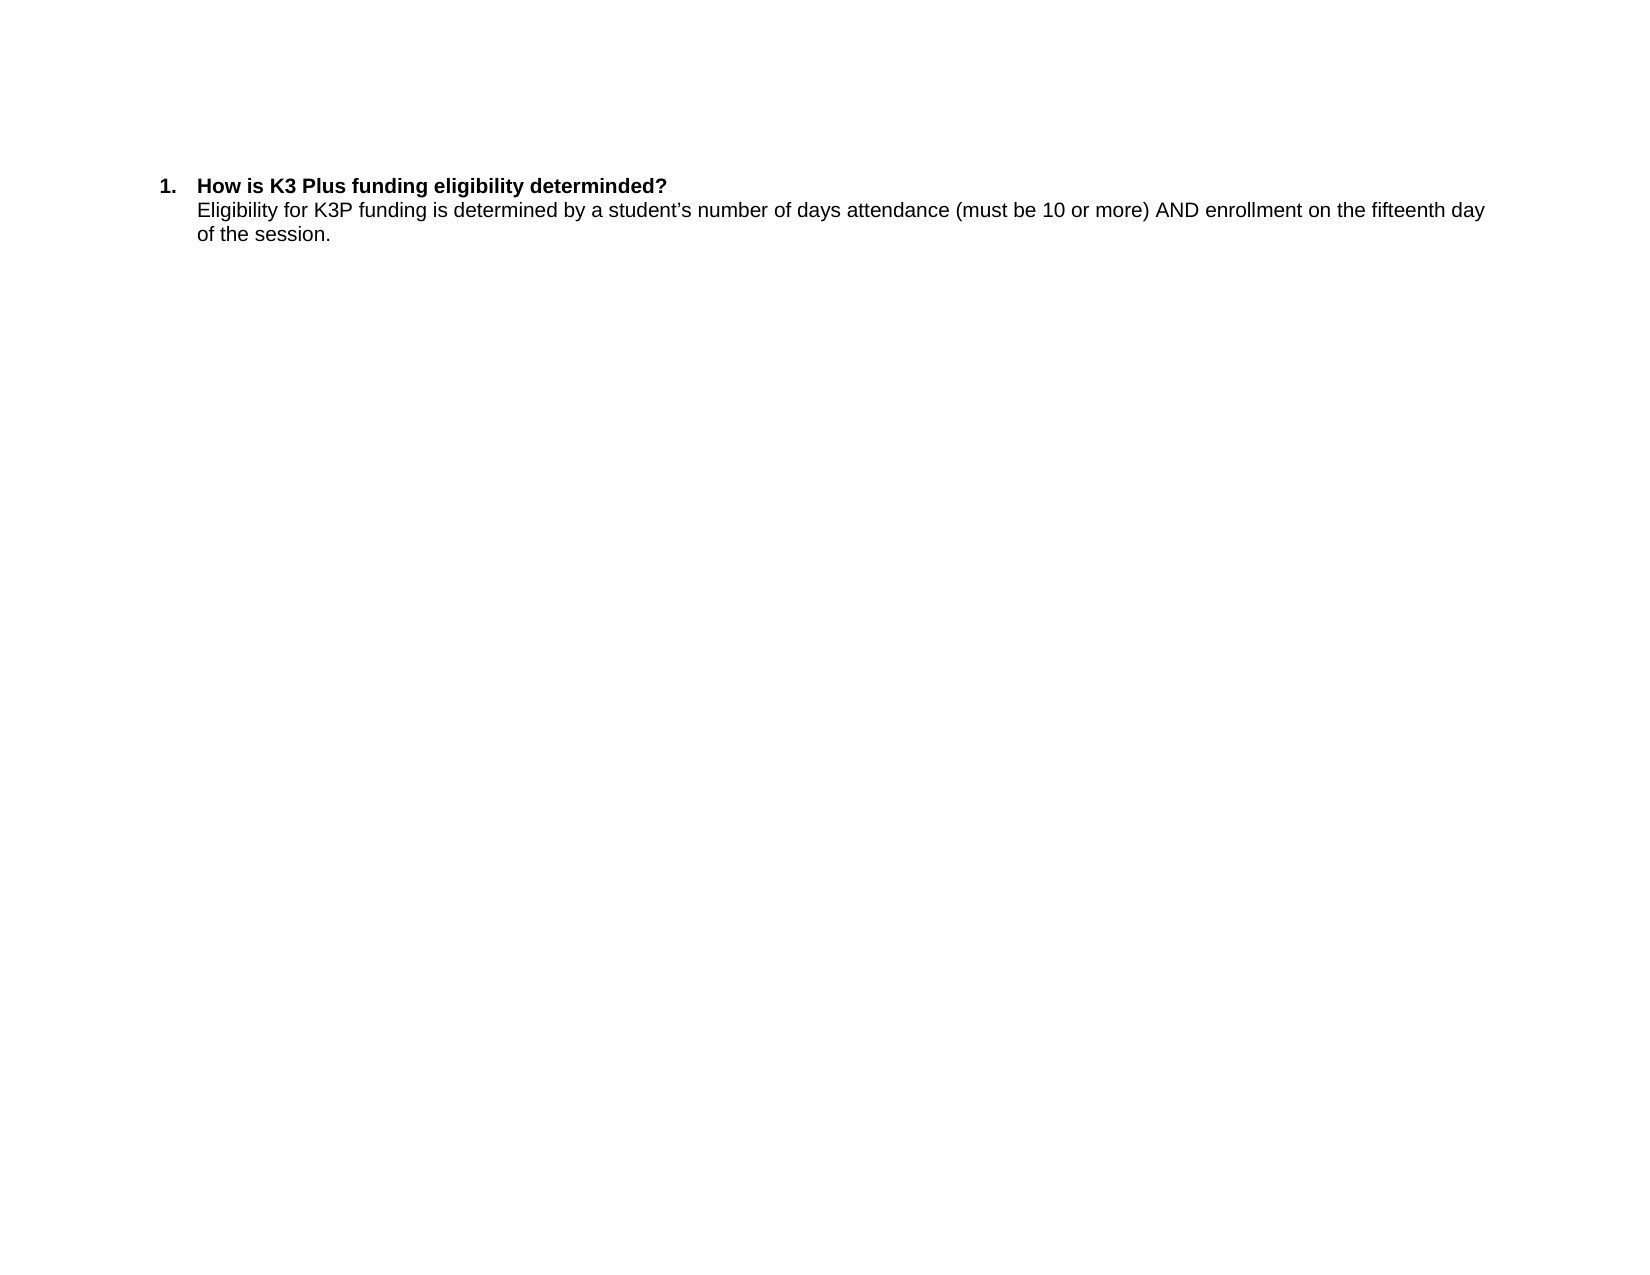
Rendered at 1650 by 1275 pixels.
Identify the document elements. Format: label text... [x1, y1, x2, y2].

list How is K3 Plus funding eligibility determinded? [159, 174, 1500, 198]
list Eligibility for K3P funding is determined by a student’s number of days attendance (must be 10 or more) AND enrollment on the fifteenth day of the session. [197, 198, 1500, 246]
